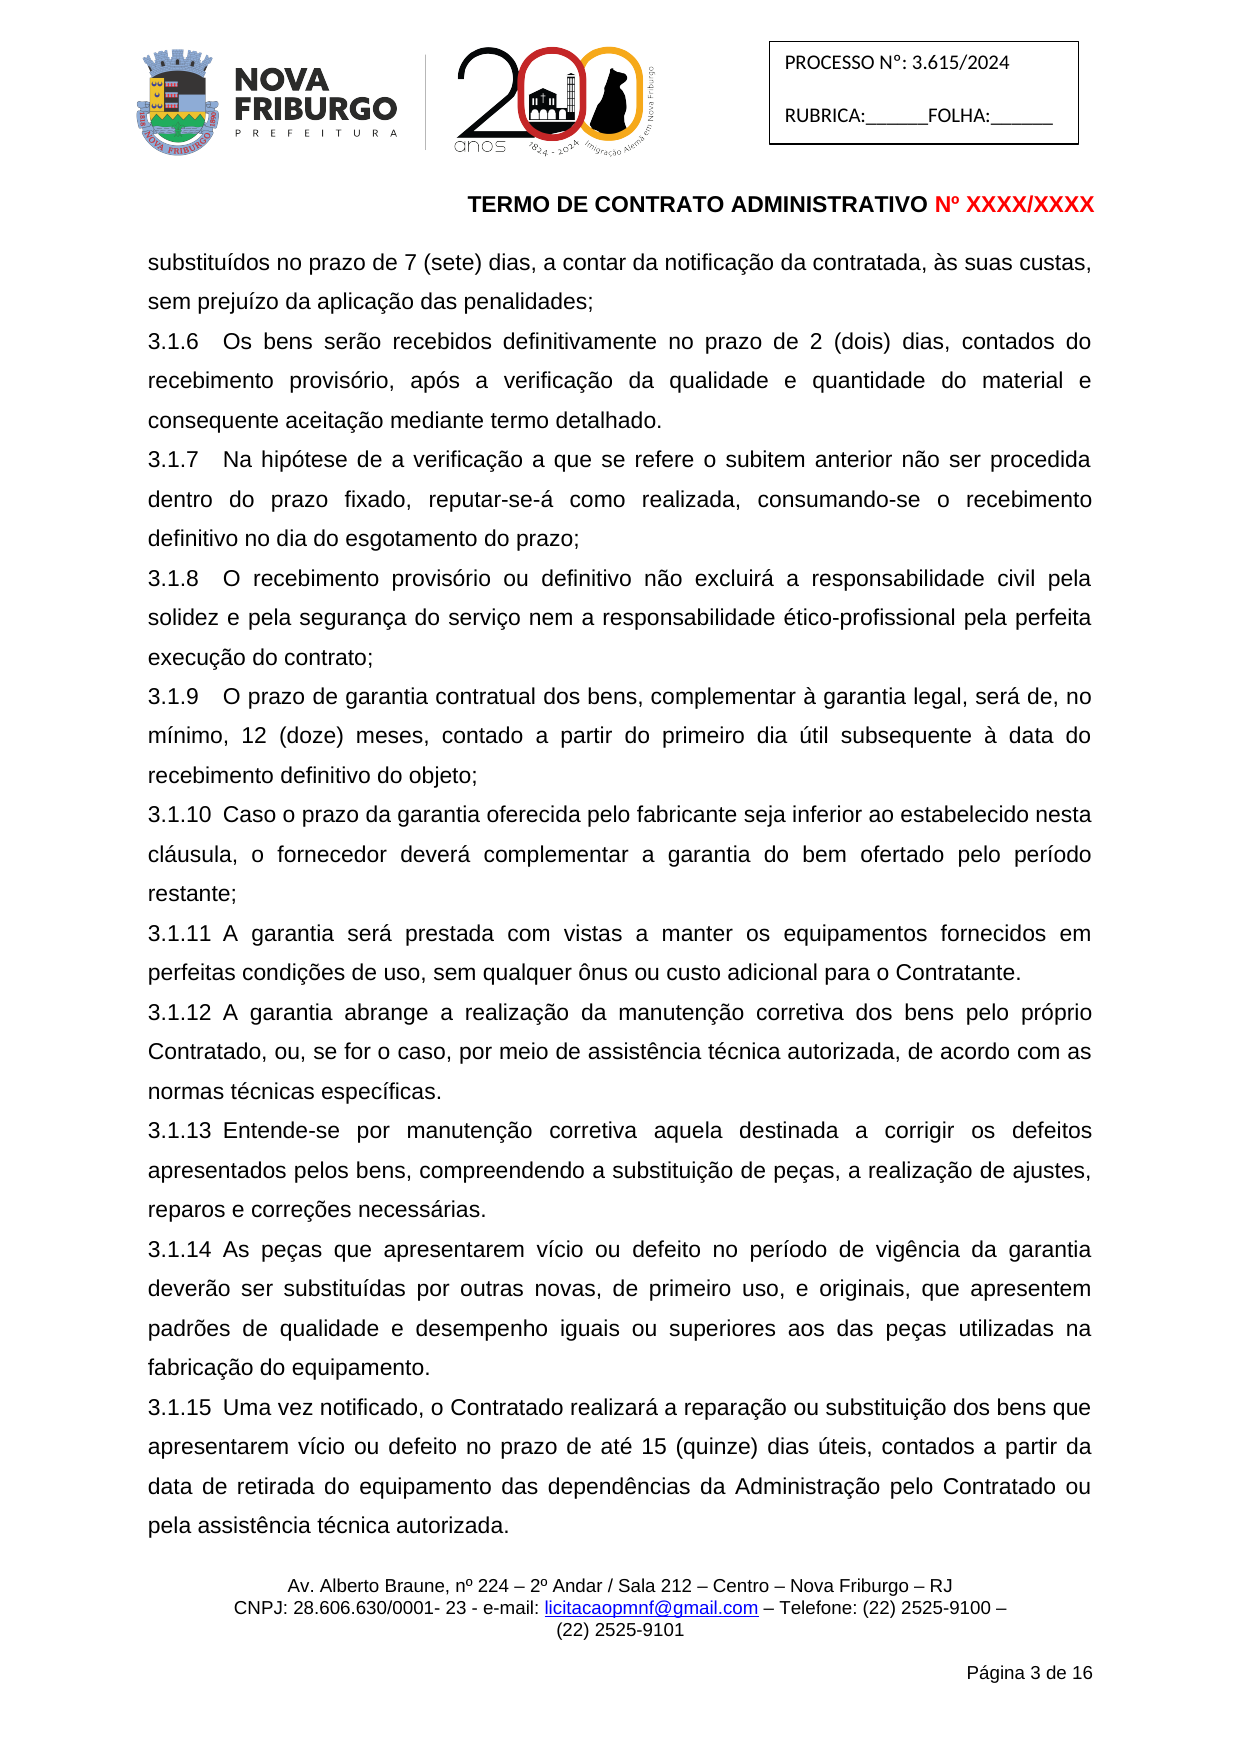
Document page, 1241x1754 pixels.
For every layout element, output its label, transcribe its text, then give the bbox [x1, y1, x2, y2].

list Na hipótese de a verificação a que se refere o subitem anterior não ser procedida dentro do prazo fixado, reputar-se-á como realizada, consumando-se o recebimento definitivo no dia do esgotamento do prazo; [148, 446, 1092, 551]
list O prazo de garantia contratual dos bens, complementar à garantia legal, será de, no mínimo, 12 (doze) meses, contado a partir do primeiro dia útil subsequente à data do recebimento definitivo do objeto; [148, 683, 1092, 788]
picture [109, 14, 687, 185]
list Entende-se por manutenção corretiva aquela destinada a corrigir os defeitos apresentados pelos bens, compreendendo a substituição de peças, a realização de ajustes, reparos e correções necessárias. [148, 1117, 1092, 1223]
list A garantia abrange a realização da manutenção corretiva dos bens pelo próprio Contratado, ou, se for o caso, por meio de assistência técnica autorizada, de acordo com as normas técnicas específicas. [148, 999, 1092, 1104]
list O recebimento provisório ou definitivo não excluirá a responsabilidade civil pela solidez e pela segurança do serviço nem a responsabilidade ético-profissional pela perfeita execução do contrato; [148, 564, 1092, 670]
list Os bens serão recebidos definitivamente no prazo de 2 (dois) dias, contados do recebimento provisório, após a verificação da qualidade e quantidade do material e consequente aceitação mediante termo detalhado. [148, 328, 1092, 433]
list Caso o prazo da garantia oferecida pelo fabricante seja inferior ao estabelecido nesta cláusula, o fornecedor deverá complementar a garantia do bem ofertado pelo período restante; [148, 801, 1092, 907]
list As peças que apresentarem vício ou defeito no período de vigência da garantia deverão ser substituídas por outras novas, de primeiro uso, e originais, que apresentem padrões de qualidade e desempenho iguais ou superiores aos das peças utilizadas na fabricação do equipamento. [148, 1236, 1092, 1381]
list Uma vez notificado, o Contratado realizará a reparação ou substituição dos bens que apresentarem vício ou defeito no prazo de até 15 (quinze) dias úteis, contados a partir da data de retirada do equipamento das dependências da Administração pelo Contratado ou pela assistência técnica autorizada. [148, 1394, 1092, 1538]
list A garantia será prestada com vistas a manter os equipamentos fornecidos em perfeitas condições de uso, sem qualquer ônus ou custo adicional para o Contratante. [148, 920, 1092, 986]
